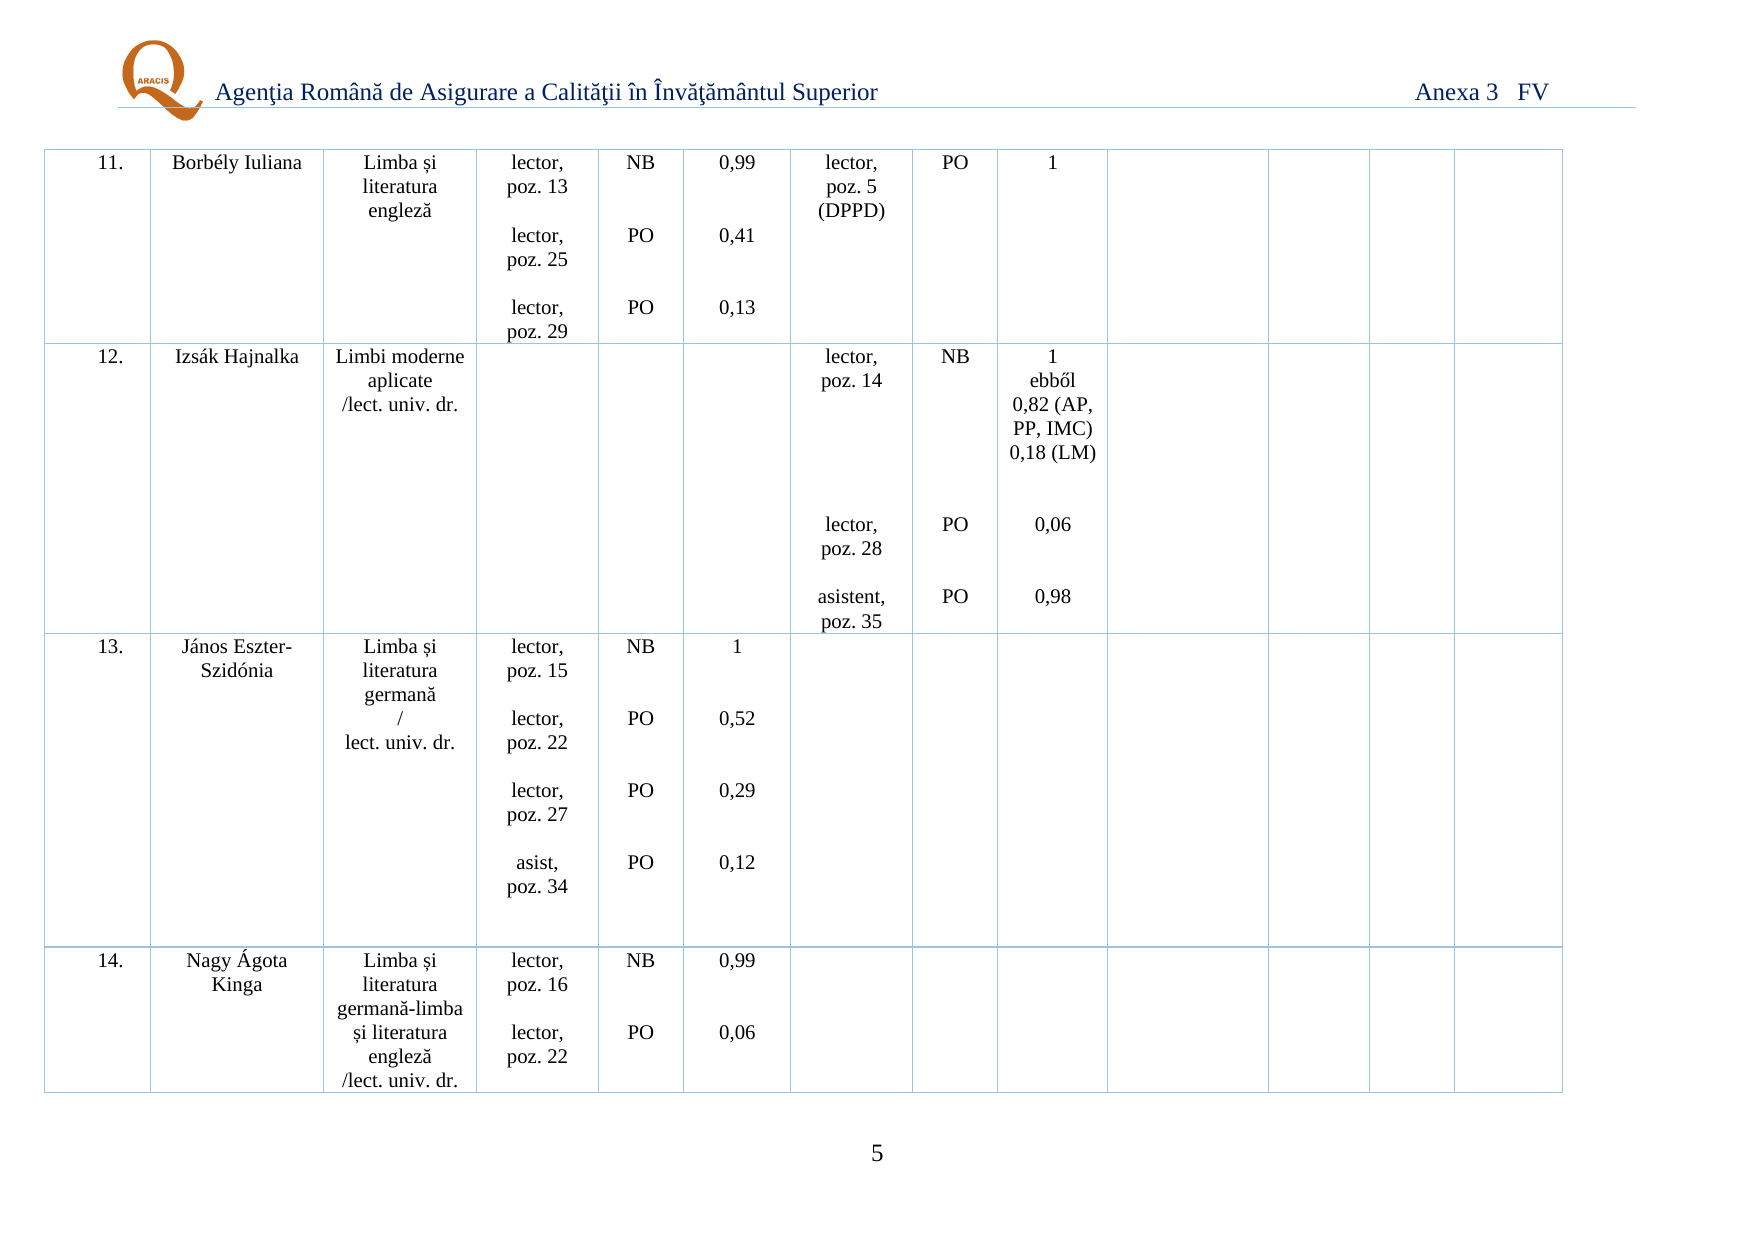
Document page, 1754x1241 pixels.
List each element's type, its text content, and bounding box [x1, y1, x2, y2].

table_cell [1455, 344, 1562, 633]
table_cell Izsák Hajnalka [151, 344, 323, 633]
table_cell [599, 344, 683, 633]
table_cell [791, 948, 912, 1092]
table_cell Limbi moderne aplicate /lect. univ. dr. [324, 344, 476, 633]
table_cell NB PO PO [599, 150, 683, 343]
table_cell [1455, 150, 1562, 343]
table_cell [1455, 948, 1562, 1092]
table_cell [1108, 634, 1268, 946]
table_cell [477, 344, 598, 633]
table_cell lector, poz. 5 (DPPD) [791, 150, 912, 343]
table_cell lector, poz. 15 lector, poz. 22 lector, poz. 27 asist, poz. 34 [477, 634, 598, 946]
table_cell [1108, 344, 1268, 633]
table_cell [1370, 634, 1454, 946]
table_cell lector, poz. 14 lector, poz. 28 asistent, poz. 35 [791, 344, 912, 633]
table_cell [791, 634, 912, 946]
table_cell [1108, 150, 1268, 343]
table_cell lector, poz. 16 lector, poz. 22 [477, 948, 598, 1092]
table_cell [998, 634, 1107, 946]
table_cell [1269, 948, 1369, 1092]
table_cell [1108, 948, 1268, 1092]
table_cell NB PO [599, 948, 683, 1092]
table_cell [1269, 150, 1369, 343]
table_cell [45, 150, 150, 343]
table_cell 1 ebből 0,82 (AP, PP, IMC) 0,18 (LM) 0,06 0,98 [998, 344, 1107, 633]
table_cell lector, poz. 13 lector, poz. 25 lector, poz. 29 [477, 150, 598, 343]
table_cell [1370, 344, 1454, 633]
table_cell Borbély Iuliana [151, 150, 323, 343]
table_cell 1 [998, 150, 1107, 343]
table_cell [1269, 344, 1369, 633]
table_cell [1455, 634, 1562, 946]
table_cell [45, 634, 150, 946]
table_cell [998, 948, 1107, 1092]
table_cell NB PO PO PO [599, 634, 683, 946]
table_cell [684, 344, 790, 633]
table_cell NB PO PO [913, 344, 997, 633]
table_cell 0,99 0,06 [684, 948, 790, 1092]
table_cell PO [913, 150, 997, 343]
table_cell Limba și literatura germană-limba și literatura engleză /lect. univ. dr. [324, 948, 476, 1092]
table_cell Nagy Ágota Kinga [151, 948, 323, 1092]
table_cell Limba și literatura germană / lect. univ. dr. [324, 634, 476, 946]
table_cell [1269, 634, 1369, 946]
table_cell 1 0,52 0,29 0,12 [684, 634, 790, 946]
table_cell [45, 948, 150, 1092]
table_cell [913, 634, 997, 946]
table_cell [913, 948, 997, 1092]
table_cell [1370, 948, 1454, 1092]
table_cell 0,99 0,41 0,13 [684, 150, 790, 343]
table_cell [1370, 150, 1454, 343]
table_cell Limba și literatura engleză [324, 150, 476, 343]
table_cell János Eszter-Szidónia [151, 634, 323, 946]
table_cell [45, 344, 150, 633]
